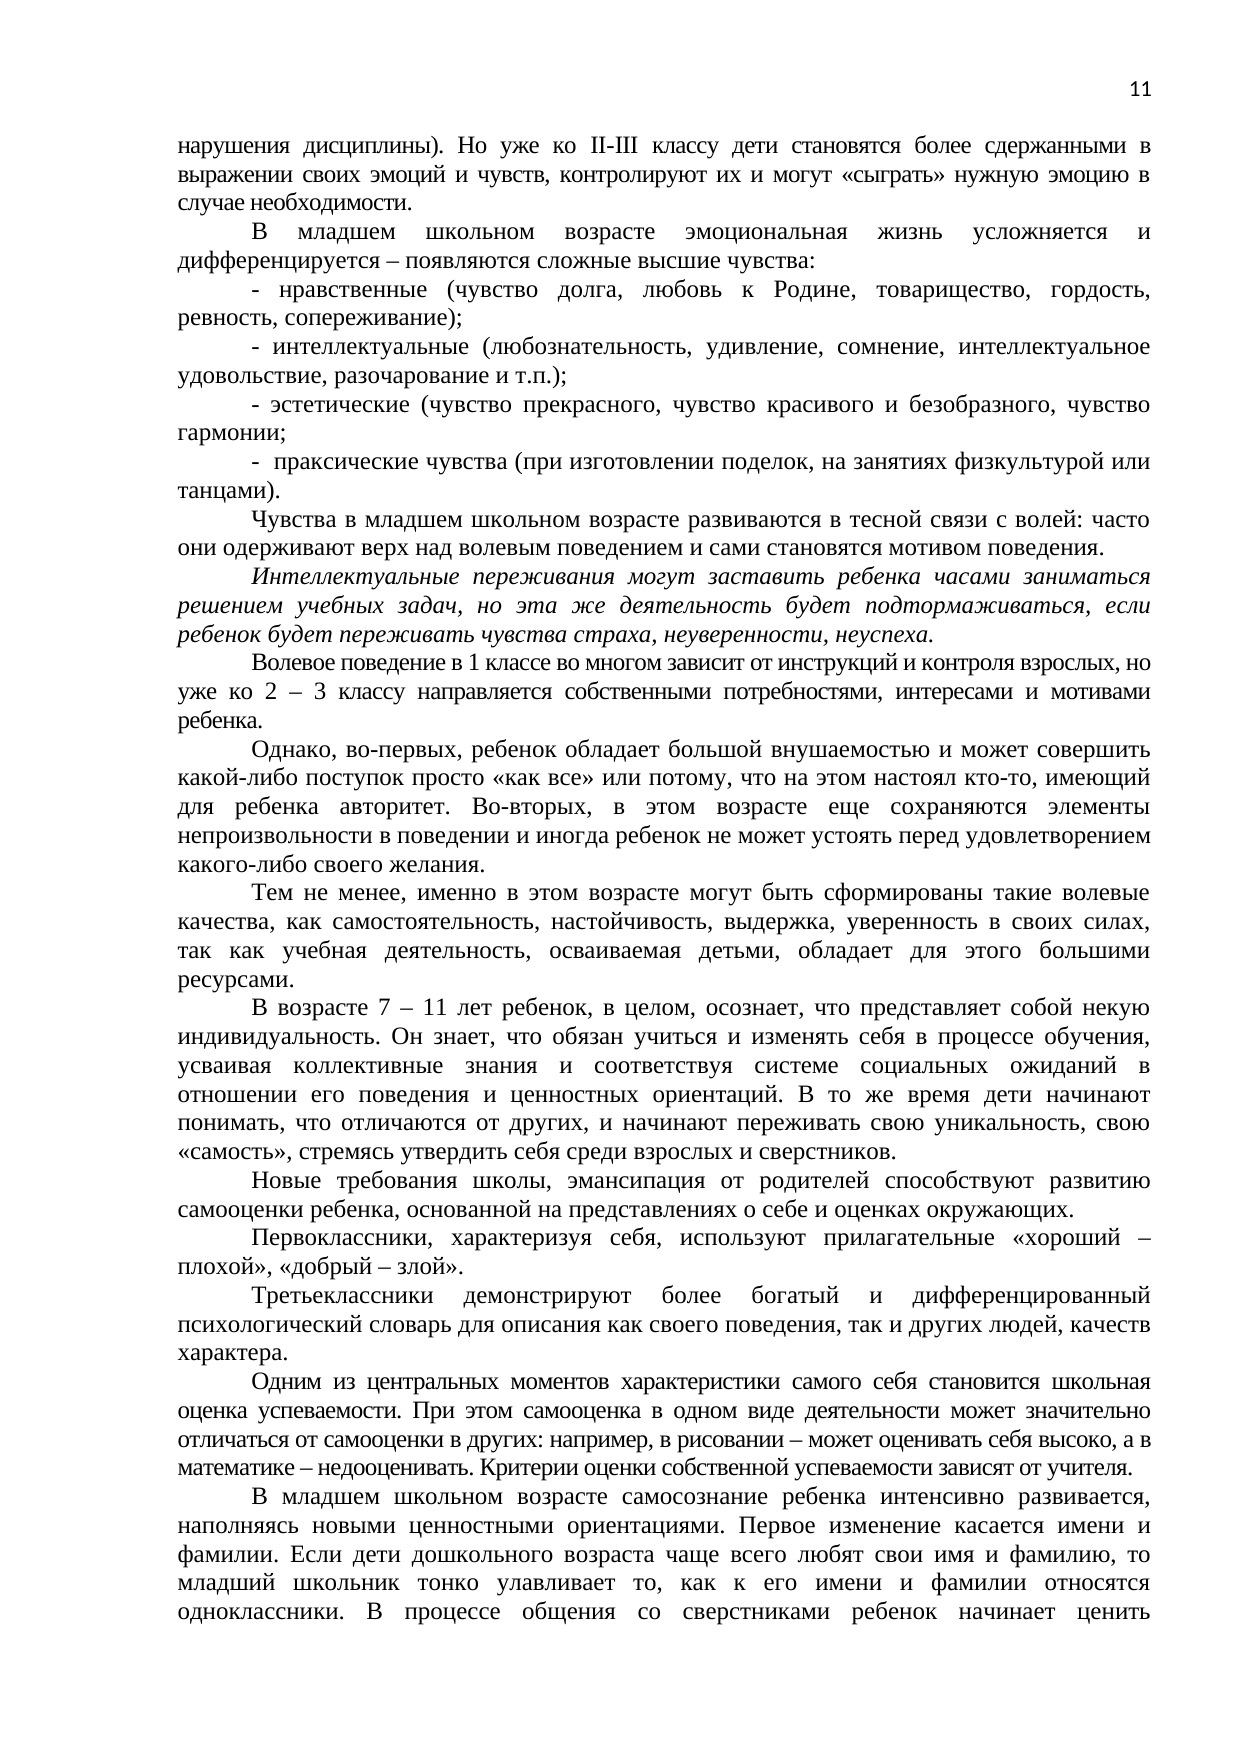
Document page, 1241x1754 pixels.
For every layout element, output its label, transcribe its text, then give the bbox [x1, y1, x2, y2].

text Тем не менее, именно в этом возрасте могут быть сформированы такие волевые качества, как самостоятельность, настойчивость, выдержка, уверенность в своих силах, так как учебная деятельность, осваиваемая детьми, обладает для этого большими ресурсами. [177, 877, 1152, 992]
text В младшем школьном возрасте эмоциональная жизнь усложняется и дифференцируется – появляются сложные высшие чувства: [177, 216, 1152, 274]
text Интеллектуальные переживания могут заставить ребенка часами заниматься решением учебных задач, но эта же деятельность будет подтормаживаться, если ребенок будет переживать чувства страха, неуверенности, неуспеха. [177, 561, 1152, 647]
text Волевое поведение в 1 классе во многом зависит от инструкций и контроля взрослых, но уже ко 2 – 3 классу направляется собственными потребностями, интересами и мотивами ребенка. [177, 647, 1152, 734]
text - нравственные (чувство долга, любовь к Родине, товарищество, гордость, ревность, сопереживание); [177, 274, 1152, 331]
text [177, 1481, 1152, 1625]
text Новые требования школы, эмансипация от родителей способствуют развитию самооценки ребенка, основанной на представлениях о себе и оценках окружающих. [177, 1165, 1152, 1222]
text Чувства в младшем школьном возрасте развиваются в тесной связи с волей: часто они одерживают верх над волевым поведением и сами становятся мотивом поведения. [177, 504, 1152, 561]
text Третьеклассники демонстрируют более богатый и дифференцированный психологический словарь для описания как своего поведения, так и других людей, качеств характера. [177, 1280, 1152, 1366]
text - эстетические (чувство прекрасного, чувство красивого и безобразного, чувство гармонии; [177, 389, 1152, 446]
text Первоклассники, характеризуя себя, используют прилагательные «хороший – плохой», «добрый – злой». [177, 1222, 1152, 1280]
text Одним из центральных моментов характеристики самого себя становится школьная оценка успеваемости. При этом самооценка в одном виде деятельности может значительно отличаться от самооценки в других: например, в рисовании – может оценивать себя высоко, а в математике – недооценивать. Критерии оценки собственной успеваемости зависят от учителя. [177, 1366, 1152, 1481]
text Однако, во-первых, ребенок обладает большой внушаемостью и может совершить какой-либо поступок просто «как все» или потому, что на этом настоял кто-то, имеющий для ребенка авторитет. Во-вторых, в этом возрасте еще сохраняются элементы непроизвольности в поведении и иногда ребенок не может устоять перед удовлетворением какого-либо своего желания. [177, 734, 1152, 877]
text В возрасте 7 – 11 лет ребенок, в целом, осознает, что представляет собой некую индивидуальность. Он знает, что обязан учиться и изменять себя в процессе обучения, усваивая коллективные знания и соответствуя системе социальных ожиданий в отношении его поведения и ценностных ориентаций. В то же время дети начинают понимать, что отличаются от других, и начинают переживать свою уникальность, свою «самость», стремясь утвердить себя среди взрослых и сверстников. [177, 992, 1152, 1165]
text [177, 130, 1152, 216]
text - праксические чувства (при изготовлении поделок, на занятиях физкультурой или танцами). [177, 446, 1152, 504]
text - интеллектуальные (любознательность, удивление, сомнение, интеллектуальное удовольствие, разочарование и т.п.); [177, 331, 1152, 389]
